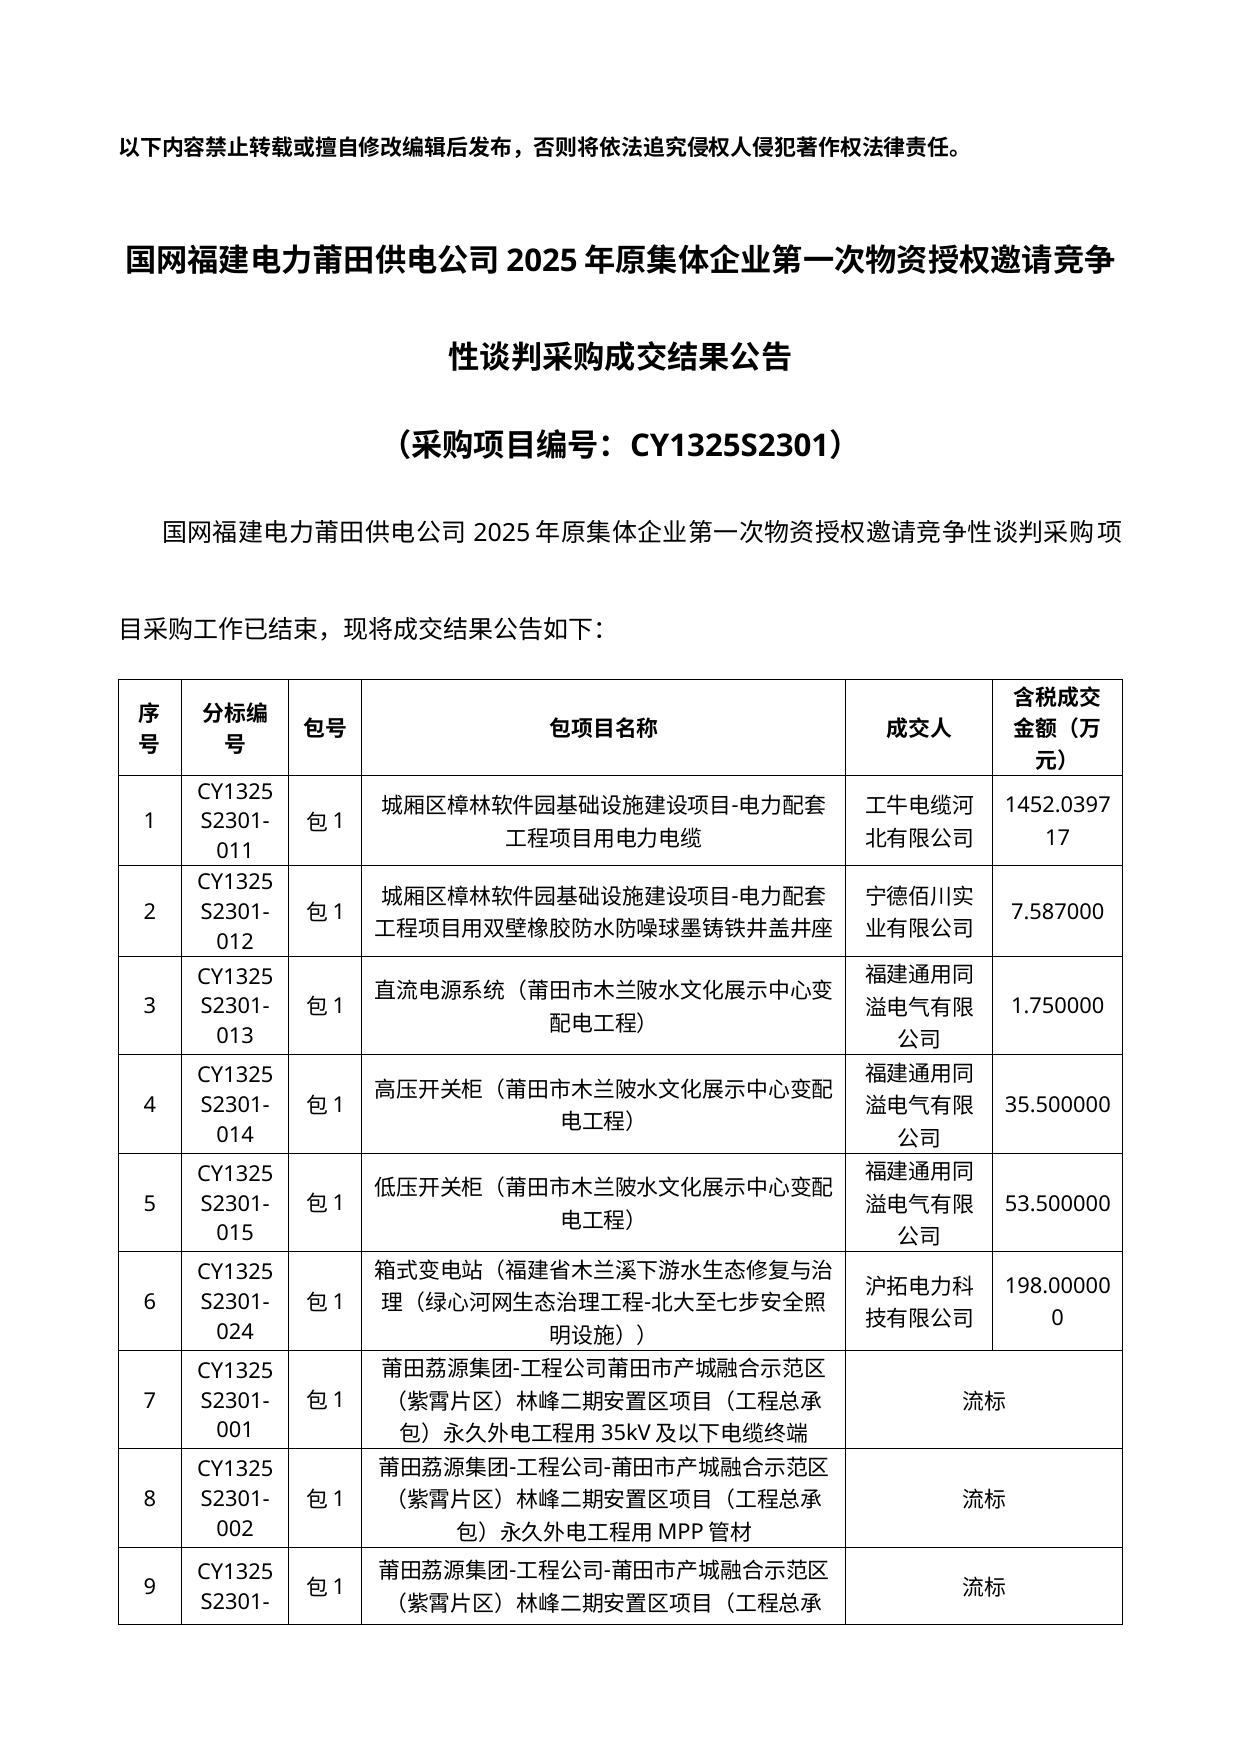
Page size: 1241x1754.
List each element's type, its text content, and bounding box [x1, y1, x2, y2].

table_cell 包1 [289, 1351, 361, 1448]
table_cell 4 [119, 1055, 181, 1153]
table_cell CY1325S2301-001 [182, 1351, 288, 1448]
table_cell 6 [119, 1252, 181, 1350]
table_cell CY1325S2301-024 [182, 1252, 288, 1350]
table_cell 9 [119, 1548, 181, 1623]
table_cell CY1325S2301-011 [182, 776, 288, 865]
table_cell 198.000000 [993, 1252, 1122, 1350]
text 国网福建电力莆田供电公司2025年原集体企业第一次物资授权邀请竞争性谈判采购成交结果公告 [118, 225, 1122, 388]
text 以下内容禁止转载或擅自修改编辑后发布，否则将依法追究侵权人侵犯著作权法律责任。 [118, 129, 1122, 162]
table_header 成交人 [846, 680, 992, 775]
table_cell 福建通用同溢电气有限公司 [846, 957, 992, 1054]
table_cell 1452.039717 [993, 776, 1122, 865]
table_cell 包1 [289, 1252, 361, 1350]
table_cell 莆田荔源集团-工程公司莆田市产城融合示范区（紫霄片区）林峰二期安置区项目（工程总承包）永久外电工程用35kV及以下电缆终端 [362, 1351, 845, 1448]
text 国网福建电力莆田供电公司2025年原集体企业第一次物资授权邀请竞争性谈判采购项目采购工作已结束，现将成交结果公告如下： [118, 498, 1122, 661]
table_cell 包1 [289, 866, 361, 956]
table_cell 包1 [289, 1055, 361, 1153]
table_cell 53.500000 [993, 1154, 1122, 1251]
table_header 序号 [119, 680, 181, 775]
table_cell 直流电源系统（莆田市木兰陂水文化展示中心变配电工程） [362, 957, 845, 1054]
table_cell 沪拓电力科技有限公司 [846, 1252, 992, 1350]
table_cell 流标 [846, 1351, 1122, 1448]
table_cell CY1325S2301-003 [182, 1548, 288, 1623]
table_cell 7 [119, 1351, 181, 1448]
table_cell 流标 [846, 1449, 1122, 1547]
table_cell 3 [119, 957, 181, 1054]
table_cell 高压开关柜（莆田市木兰陂水文化展示中心变配电工程） [362, 1055, 845, 1153]
table_cell 福建通用同溢电气有限公司 [846, 1055, 992, 1153]
table_cell 工牛电缆河北有限公司 [846, 776, 992, 865]
table_cell 低压开关柜（莆田市木兰陂水文化展示中心变配电工程） [362, 1154, 845, 1251]
text （采购项目编号：CY1325S2301） [118, 410, 1122, 475]
table_cell 2 [119, 866, 181, 956]
table_cell 8 [119, 1449, 181, 1547]
table_cell 城厢区樟林软件园基础设施建设项目-电力配套工程项目用双壁橡胶防水防噪球墨铸铁井盖井座 [362, 866, 845, 956]
table_header 分标编号 [182, 680, 288, 775]
table_cell 包1 [289, 1154, 361, 1251]
table_cell 莆田荔源集团-工程公司-莆田市产城融合示范区（紫霄片区）林峰二期安置区项目（工程总承包）永久外电工程用MPP管材 [362, 1449, 845, 1547]
table_cell 包1 [289, 776, 361, 865]
table_cell 流标 [846, 1548, 1122, 1623]
table_cell CY1325S2301-002 [182, 1449, 288, 1547]
table_cell 包1 [289, 957, 361, 1054]
table_cell 城厢区樟林软件园基础设施建设项目-电力配套工程项目用电力电缆 [362, 776, 845, 865]
table_cell 1.750000 [993, 957, 1122, 1054]
table_header 包号 [289, 680, 361, 775]
table_cell 福建通用同溢电气有限公司 [846, 1154, 992, 1251]
table_header 含税成交金额（万元） [993, 680, 1122, 775]
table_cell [362, 1548, 845, 1623]
table_cell CY1325S2301-013 [182, 957, 288, 1054]
table_cell CY1325S2301-012 [182, 866, 288, 956]
table_cell 5 [119, 1154, 181, 1251]
table_cell CY1325S2301-015 [182, 1154, 288, 1251]
table_cell CY1325S2301-014 [182, 1055, 288, 1153]
table_cell 35.500000 [993, 1055, 1122, 1153]
table_cell 包1 [289, 1548, 361, 1623]
table_cell 包1 [289, 1449, 361, 1547]
table_cell 7.587000 [993, 866, 1122, 956]
table_cell 宁德佰川实业有限公司 [846, 866, 992, 956]
table_cell 1 [119, 776, 181, 865]
table_header 包项目名称 [362, 680, 845, 775]
table_cell 箱式变电站（福建省木兰溪下游水生态修复与治理（绿心河网生态治理工程-北大至七步安全照明设施）） [362, 1252, 845, 1350]
